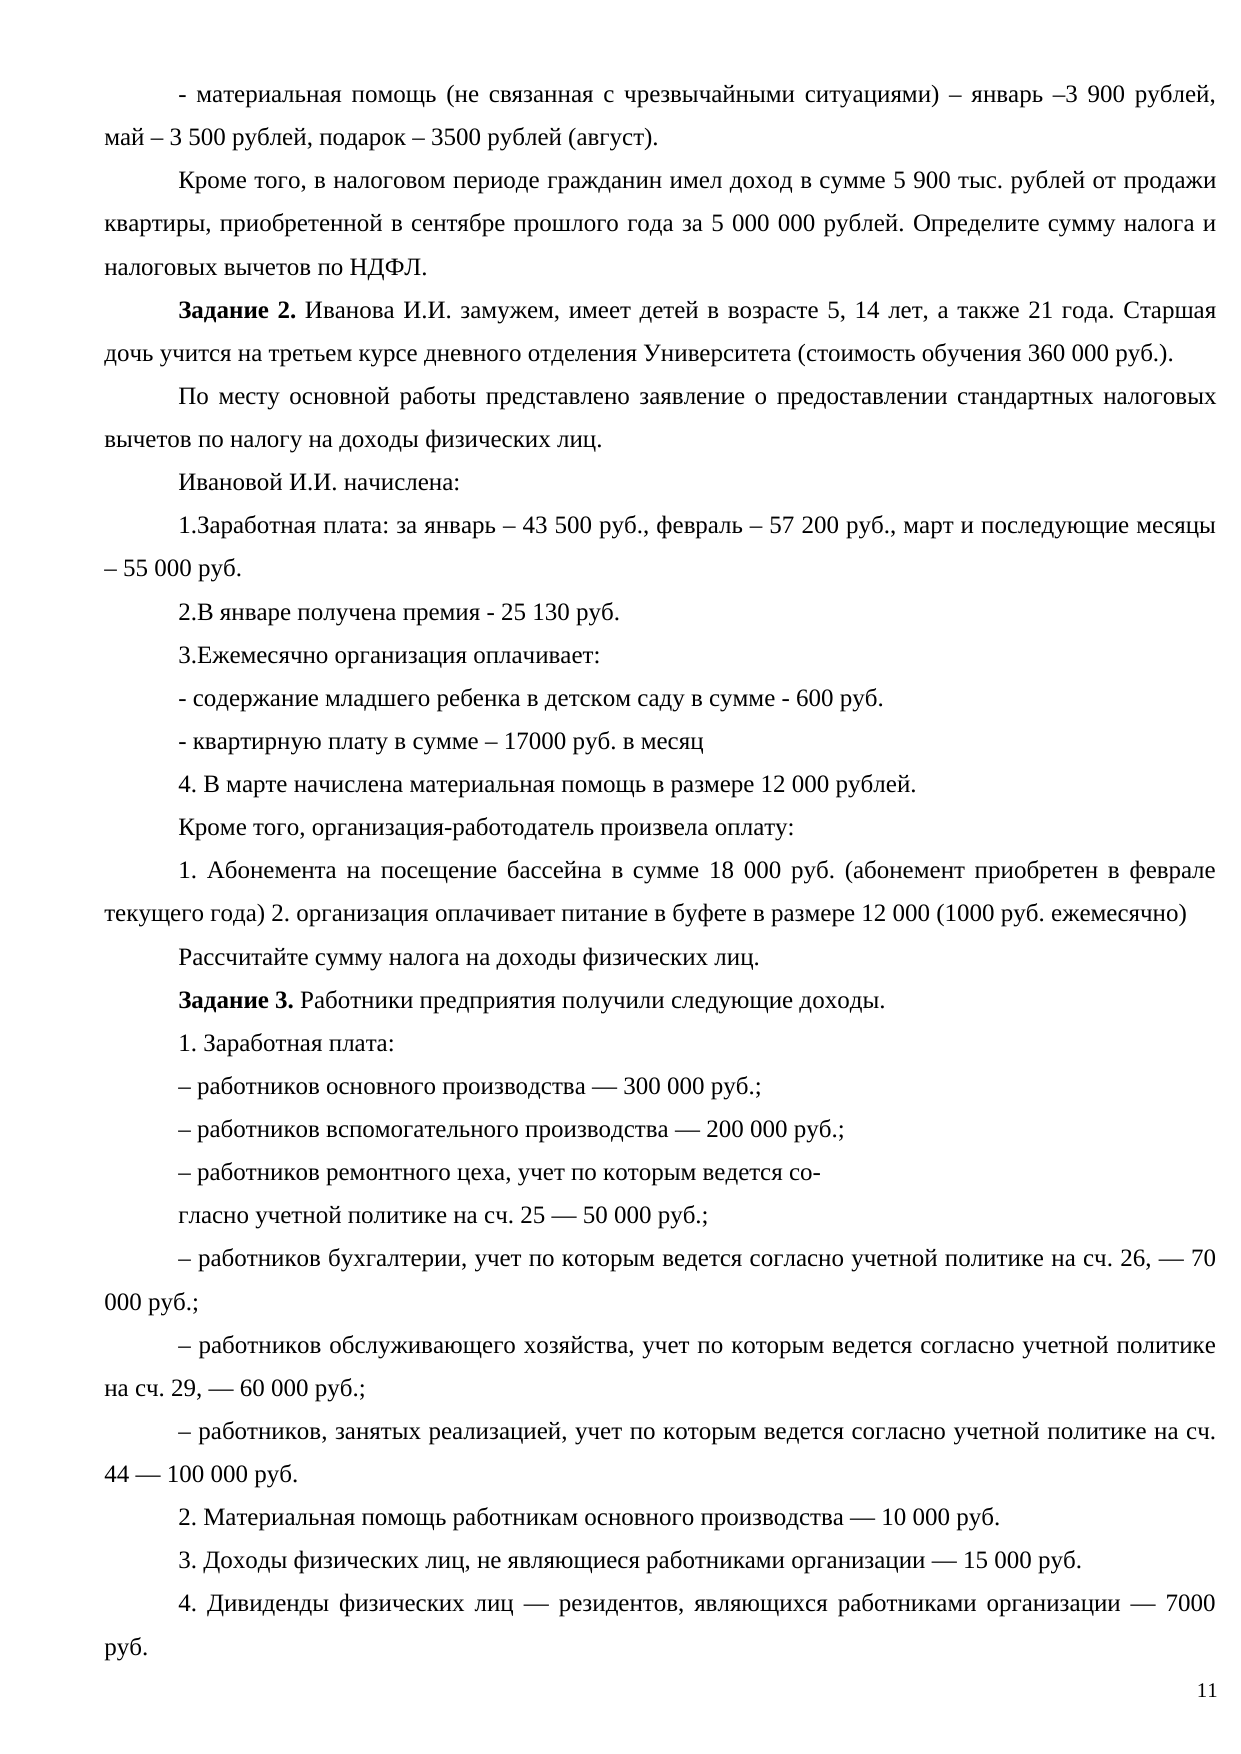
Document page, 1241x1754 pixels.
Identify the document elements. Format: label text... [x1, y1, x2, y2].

text По месту основной работы представлено заявление о предоставлении стандартных налоговых вычетов по налогу на доходы физических лиц. [104, 381, 1217, 453]
text Рассчитайте сумму налога на доходы физических лиц. [104, 942, 1217, 970]
text 1. Абонемента на посещение бассейна в сумме 18 000 руб. (абонемент приобретен в феврале текущего года) 2. организация оплачивает питание в буфете в размере 12 000 (1000 руб. ежемесячно) [104, 855, 1217, 927]
text – работников основного производства — 300 000 руб.; [104, 1071, 1217, 1100]
text Задание 2. Иванова И.И. замужем, имеет детей в возрасте 5, 14 лет, а также 21 года. Старшая дочь учится на третьем курсе дневного отделения Университета (стоимость обучения 360 000 руб.). [104, 295, 1217, 367]
text Кроме того, организация-работодатель произвела оплату: [104, 812, 1217, 841]
text – работников ремонтного цеха, учет по которым ведется со- [104, 1157, 1217, 1186]
text 1. Заработная плата: [104, 1028, 1217, 1057]
text Ивановой И.И. начислена: [104, 467, 1217, 496]
text – работников вспомогательного производства — 200 000 руб.; [104, 1114, 1217, 1143]
text Кроме того, в налоговом периоде гражданин имел доход в сумме 5 900 тыс. рублей от продажи квартиры, приобретенной в сентябре прошлого года за 5 000 000 рублей. Определите сумму налога и налоговых вычетов по НДФЛ. [104, 165, 1217, 280]
text - содержание младшего ребенка в детском саду в сумме - 600 руб. [104, 683, 1217, 712]
text - квартирную плату в сумме – 17000 руб. в месяц [104, 726, 1217, 755]
text 2. Материальная помощь работникам основного производства — 10 000 руб. [104, 1502, 1217, 1531]
text – работников, занятых реализацией, учет по которым ведется согласно учетной политике на сч. 44 — 100 000 руб. [104, 1416, 1217, 1488]
text – работников бухгалтерии, учет по которым ведется согласно учетной политике на сч. 26, — 70 000 руб.; [104, 1243, 1217, 1315]
text - материальная помощь (не связанная с чрезвычайными ситуациями) – январь –3 900 рублей, май – 3 500 рублей, подарок – 3500 рублей (август). [104, 79, 1217, 151]
text 3.Ежемесячно организация оплачивает: [104, 640, 1217, 668]
text 3. Доходы физических лиц, не являющиеся работниками организации — 15 000 руб. [104, 1545, 1217, 1574]
text 4. Дивиденды физических лиц — резидентов, являющихся работниками организации — 7000 руб. [104, 1588, 1217, 1660]
text гласно учетной политике на сч. 25 — 50 000 руб.; [104, 1200, 1217, 1229]
text 2.В январе получена премия - 25 130 руб. [104, 597, 1217, 625]
text – работников обслуживающего хозяйства, учет по которым ведется согласно учетной политике на сч. 29, — 60 000 руб.; [104, 1330, 1217, 1402]
text 4. В марте начислена материальная помощь в размере 12 000 рублей. [104, 769, 1217, 798]
text 1.Заработная плата: за январь – 43 500 руб., февраль – 57 200 руб., март и последующие месяцы – 55 000 руб. [104, 510, 1217, 582]
text Задание 3. Работники предприятия получили следующие доходы. [104, 985, 1217, 1013]
